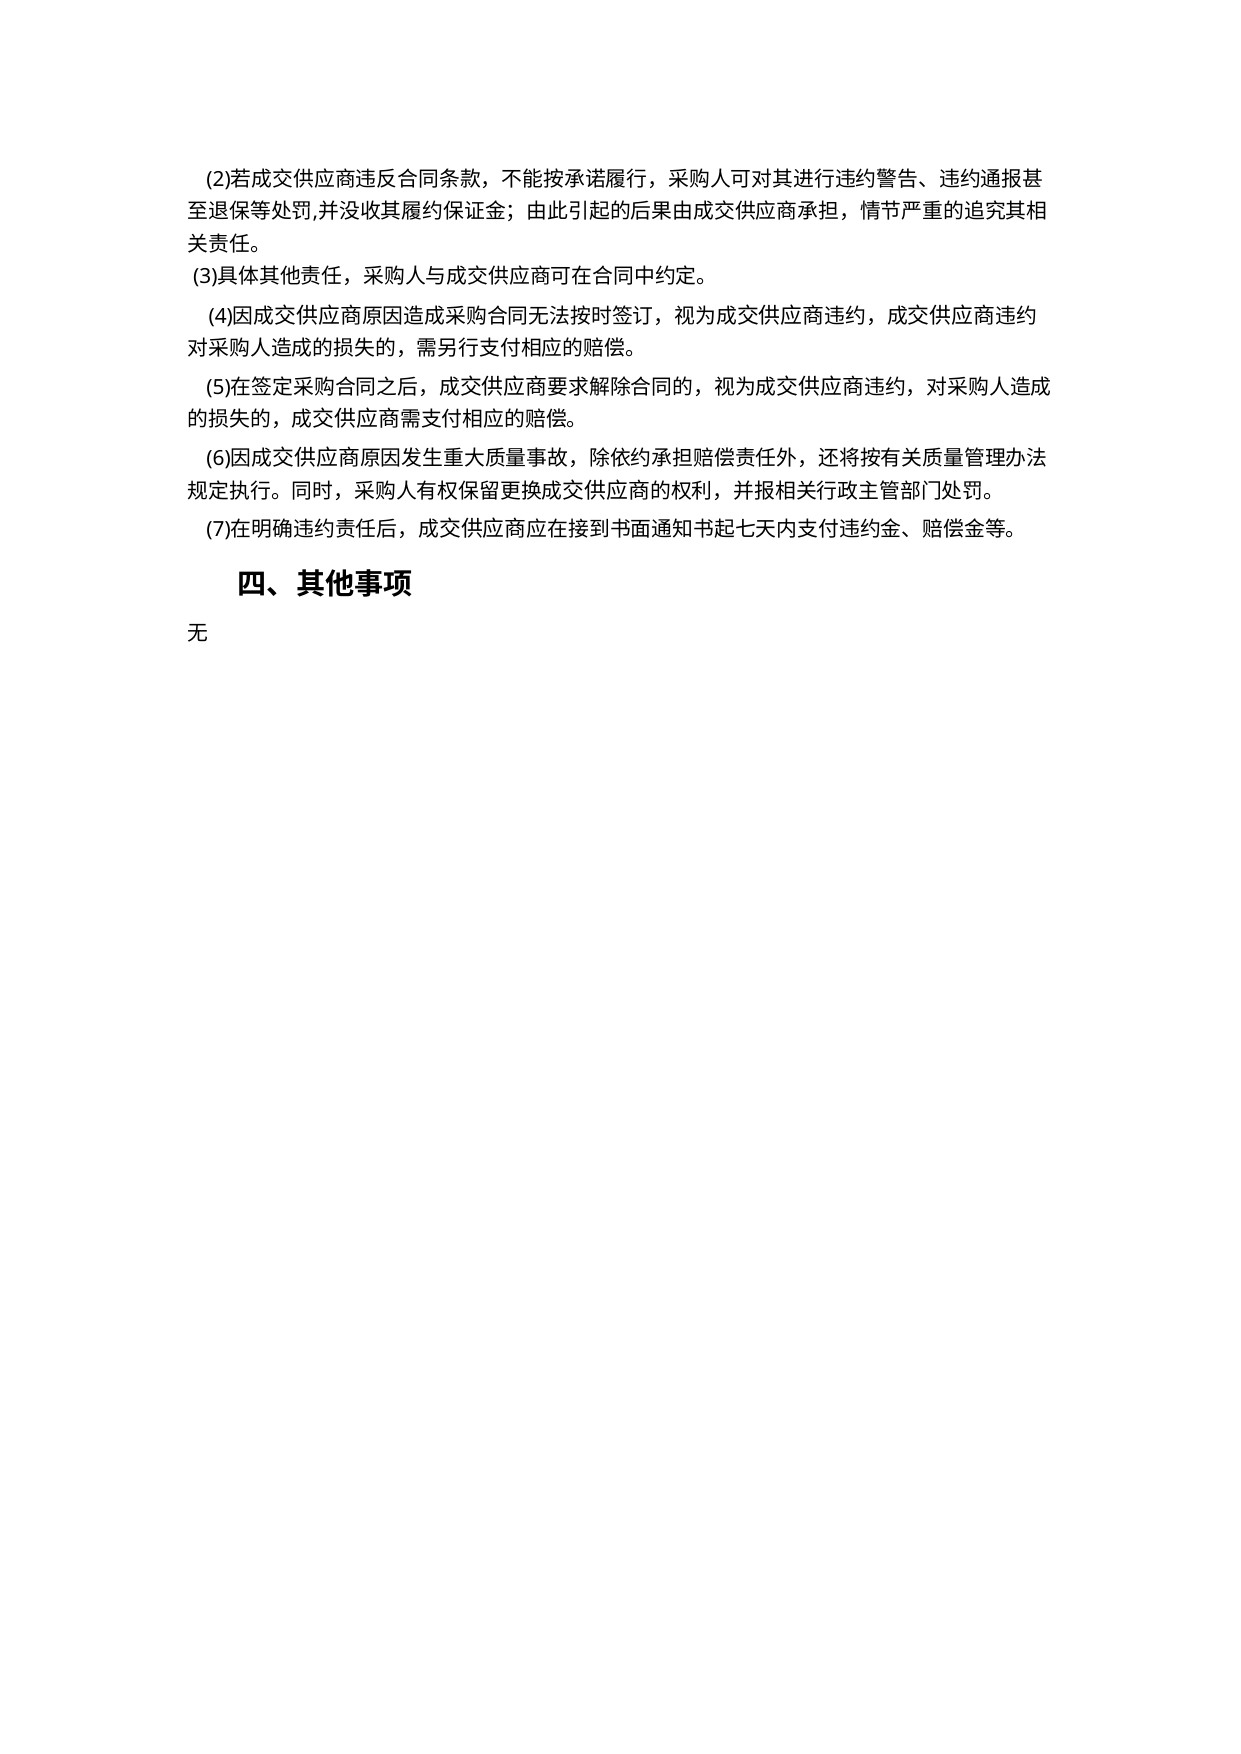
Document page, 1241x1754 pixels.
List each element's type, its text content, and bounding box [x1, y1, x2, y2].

text (5)在签定采购合同之后，成交供应商要求解除合同的，视为成交供应商违约，对采购人造成的损失的，成交供应商需支付相应的赔偿。 [187, 369, 1053, 434]
text (2)若成交供应商违反合同条款，不能按承诺履行，采购人可对其进行违约警告、违约通报甚至退保等处罚,并没收其履约保证金；由此引起的后果由成交供应商承担，情节严重的追究其相关责任。 (3)具体其他责任，采购人与成交供应商可在合同中约定。 [187, 162, 1053, 292]
text (6)因成交供应商原因发生重大质量事故，除依约承担赔偿责任外，还将按有关质量管理办法规定执行。同时，采购人有权保留更换成交供应商的权利，并报相关行政主管部门处罚。 [187, 441, 1053, 506]
text (7)在明确违约责任后，成交供应商应在接到书面通知书起七天内支付违约金、赔偿金等。 [187, 512, 1053, 544]
text 无 [187, 616, 1053, 648]
text 四、其他事项 [187, 551, 1053, 616]
text (4)因成交供应商原因造成采购合同无法按时签订，视为成交供应商违约，成交供应商违约对采购人造成的损失的，需另行支付相应的赔偿。 [187, 298, 1053, 363]
